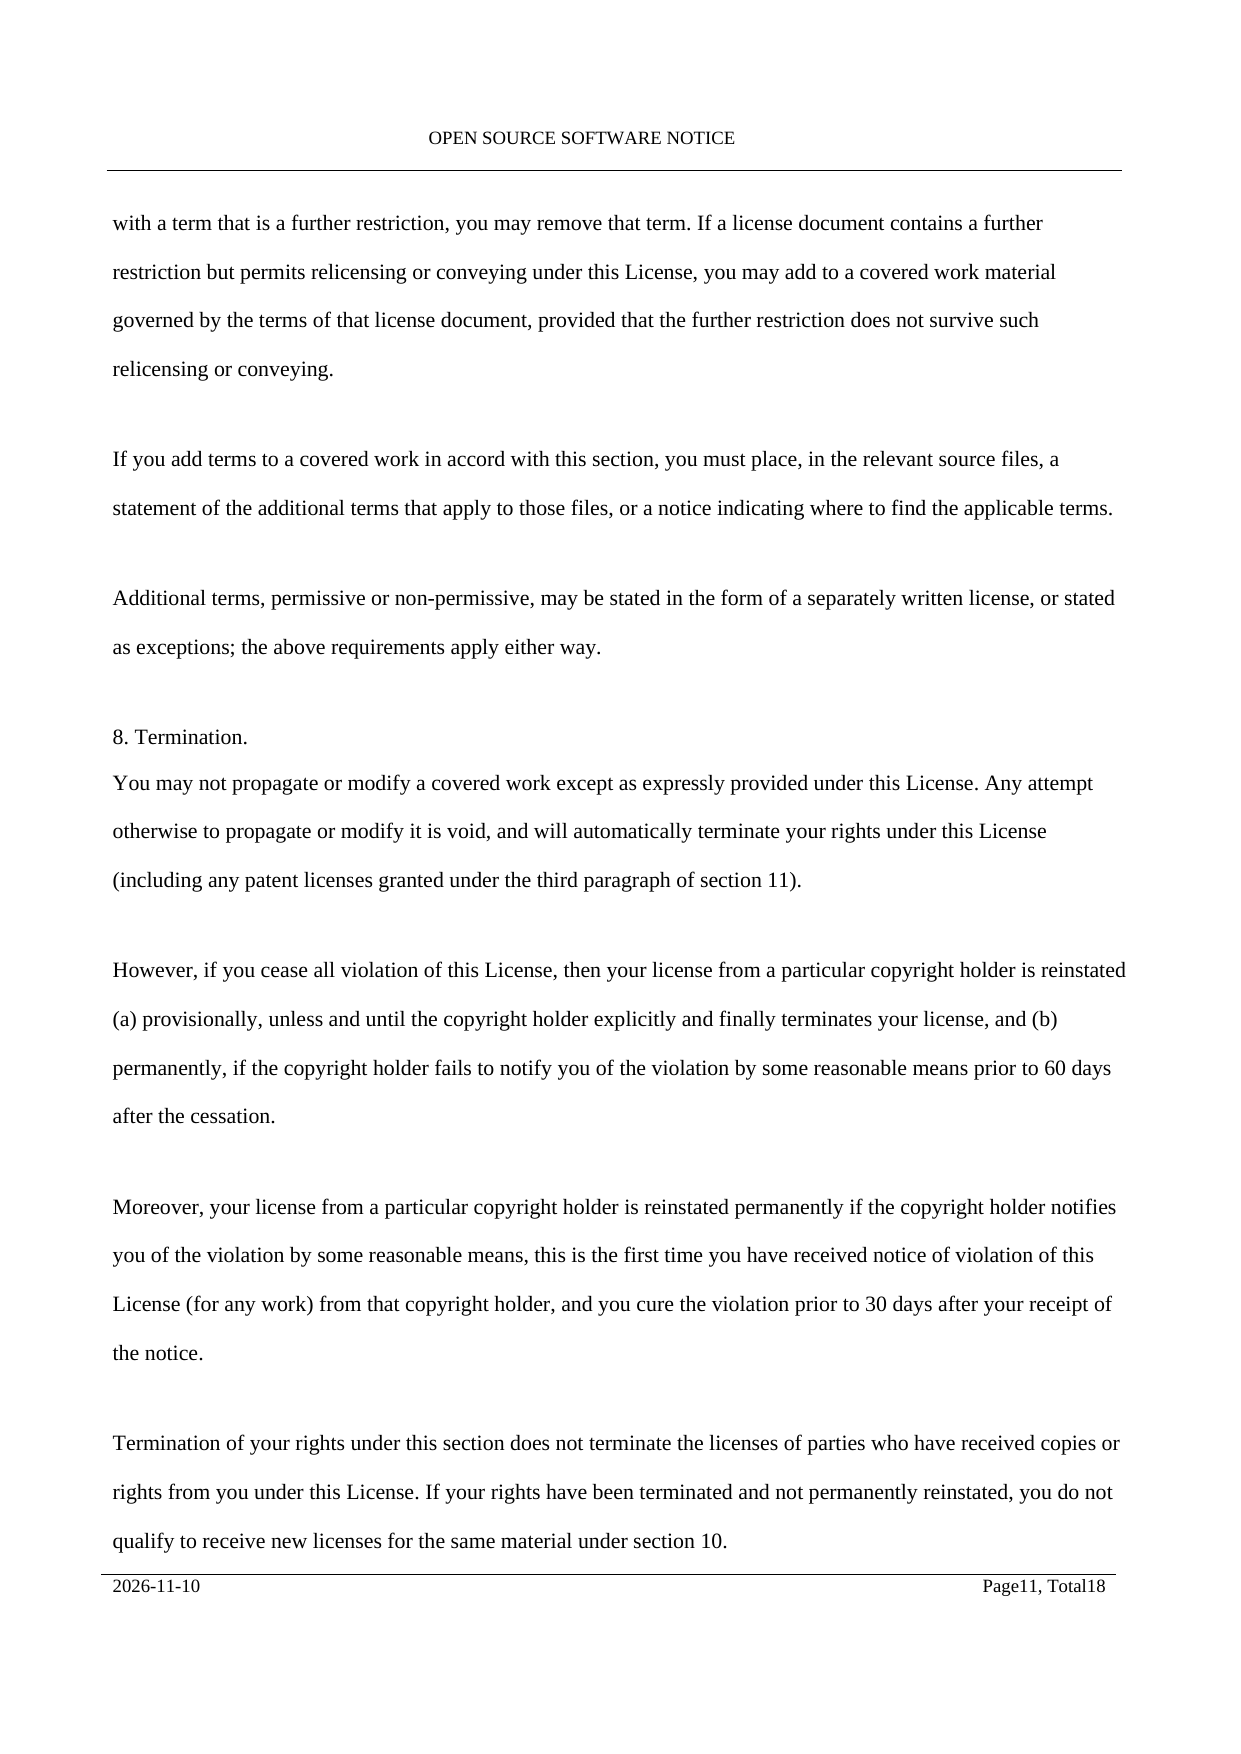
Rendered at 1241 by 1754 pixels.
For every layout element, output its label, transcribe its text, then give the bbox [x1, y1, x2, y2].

text Moreover, your license from a particular copyright holder is reinstated permanently if the copyright holder notifies you of the violation by some reasonable means, this is the first time you have received notice of violation of this License (for any work) from that copyright holder, and you cure the violation prior to 30 days after your receipt of the notice. [112, 1190, 1128, 1369]
text However, if you cease all violation of this License, then your license from a particular copyright holder is reinstated (a) provisionally, unless and until the copyright holder explicitly and finally terminates your license, and (b) permanently, if the copyright holder fails to notify you of the violation by some reasonable means prior to 60 days after the cessation. [112, 953, 1128, 1132]
text You may not propagate or modify a covered work except as expressly provided under this License. Any attempt otherwise to propagate or modify it is void, and will automatically terminate your rights under this License (including any patent licenses granted under the third paragraph of section 11). [112, 766, 1128, 896]
text Termination of your rights under this section does not terminate the licenses of parties who have received copies or rights from you under this License. If your rights have been terminated and not permanently reinstated, you do not qualify to receive new licenses for the same material under section 10. [112, 1426, 1128, 1556]
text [112, 206, 1128, 385]
text If you add terms to a covered work in accord with this section, you must place, in the relevant source files, a statement of the additional terms that apply to those files, or a notice indicating where to find the applicable terms. [112, 443, 1128, 524]
text Additional terms, permissive or non-permissive, may be stated in the form of a separately written license, or stated as exceptions; the above requirements apply either way. [112, 582, 1128, 663]
text 8. Termination. [112, 721, 1128, 753]
